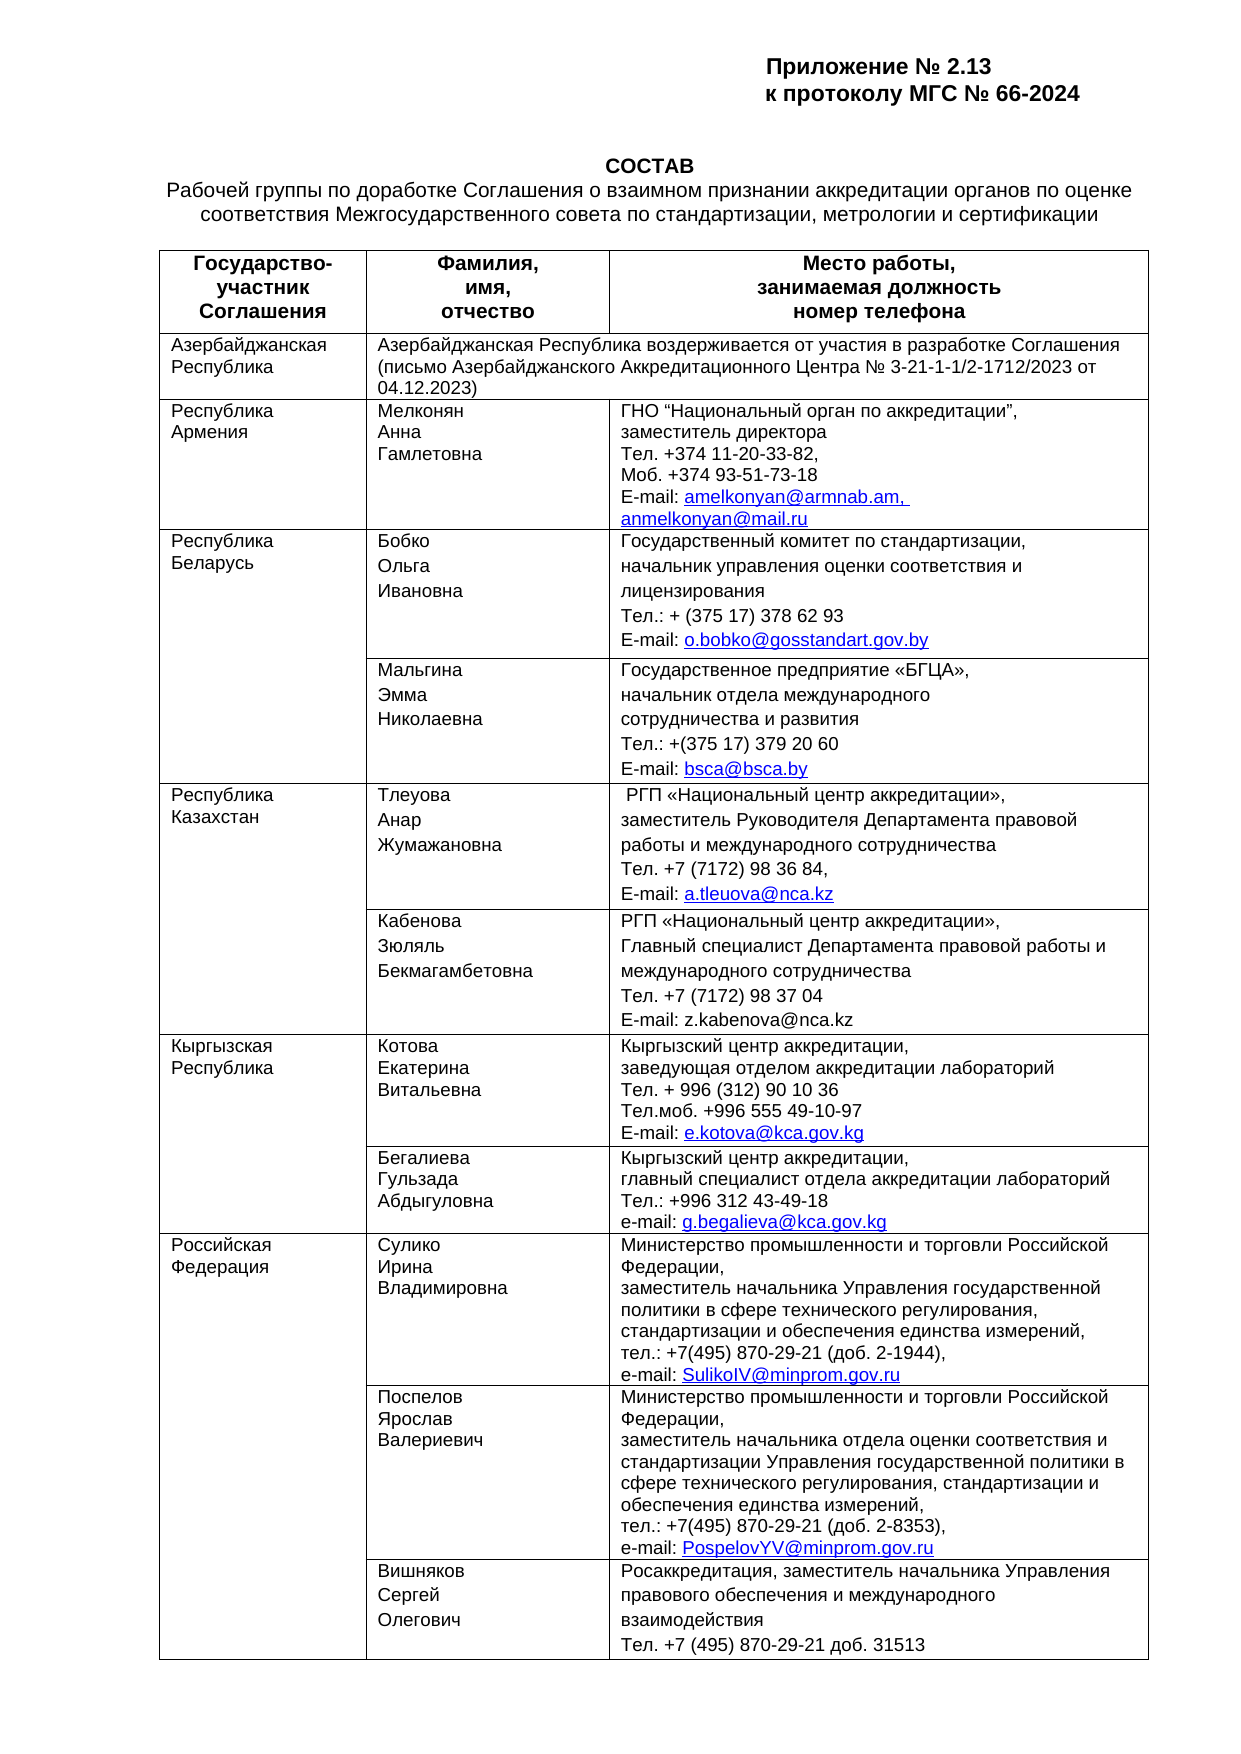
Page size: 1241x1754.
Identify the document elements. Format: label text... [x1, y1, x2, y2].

table_cell Мелконян Анна Гамлетовна [367, 400, 609, 529]
table_cell Вишняков Сергей Олегович [367, 1560, 609, 1659]
table_cell ГНО “Национальный орган по аккредитации”, заместитель директора Тел. +374 11-20-33-82, Моб. +374 93-51-73-18 E-mail: amelkonyan@armnab.am, anmelkonyan@mail.ru [610, 400, 1148, 529]
table_cell Кыргызский центр аккредитации, главный специалист отдела аккредитации лабораторий Тел.: +996 312 43-49-18 е-mail: g.begalieva@kca.gov.kg [610, 1147, 1148, 1233]
table_cell Тлеуова Анар Жумажановна [367, 784, 609, 909]
table_cell Бегалиева Гульзада Абдыгуловна [367, 1147, 609, 1233]
table_cell Мальгина Эмма Николаевна [367, 659, 609, 783]
table_cell Кыргызский центр аккредитации, заведующая отделом аккредитации лабораторий Тел. + 996 (312) 90 10 36 Тел.моб. +996 555 49-10-97 E-mail: e.kotova@kca.gov.kg [610, 1035, 1148, 1146]
table_cell Российская Федерация [160, 1234, 366, 1659]
table_cell Государственное предприятие «БГЦА», начальник отдела международного сотрудничества и развития Тел.: +(375 17) 379 20 60 E-mail: bsca@bsca.by [610, 659, 1148, 783]
table_cell Министерство промышленности и торговли Российской Федерации, заместитель начальника Управления государственной политики в сфере технического регулирования, стандартизации и обеспечения единства измерений, тел.: +7(495) 870-29-21 (доб. 2-1944), e-mail: SulikoIV@minprom.gov.ru [610, 1234, 1148, 1385]
table_cell Сулико Ирина Владимировна [367, 1234, 609, 1385]
table_cell Государственный комитет по стандартизации, начальник управления оценки соответствия и лицензирования Тел.: + (375 17) 378 62 93 E-mail: o.bobko@gosstandart.gov.by [610, 530, 1148, 657]
table_cell Азербайджанская Республика воздерживается от участия в разработке Соглашения (письмо Азербайджанского Аккредитационного Центра № 3-21-1-1/2-1712/2023 от 04.12.2023) [367, 334, 1148, 398]
table_cell РГП «Национальный центр аккредитации», заместитель Руководителя Департамента правовой работы и международного сотрудничества Тел. +7 (7172) 98 36 84, E-mail: a.tleuova@nca.kz [610, 784, 1148, 909]
table_header Государство-участник Соглашения [160, 251, 366, 333]
table_cell Республика Армения [160, 400, 366, 529]
table_cell Азербайджанская Республика [160, 334, 366, 398]
table_cell РГП «Национальный центр аккредитации», Главный специалист Департамента правовой работы и международного сотрудничества Тел. +7 (7172) 98 37 04 E-mail: z.kabenova@nca.kz [610, 910, 1148, 1034]
table_cell Бобко Ольга Ивановна [367, 530, 609, 657]
table_cell Министерство промышленности и торговли Российской Федерации, заместитель начальника отдела оценки соответствия и стандартизации Управления государственной политики в сфере технического регулирования, стандартизации и обеспечения единства измерений, тел.: +7(495) 870-29-21 (доб. 2-8353), e-mail: PospelovYV@minprom.gov.ru [610, 1386, 1148, 1558]
table_header Место работы, занимаемая должность номер телефона [610, 251, 1148, 333]
table_cell Кыргызская Республика [160, 1035, 366, 1233]
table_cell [610, 1560, 1148, 1659]
text Рабочей группы по доработке Соглашения о взаимном признании аккредитации органов по оценке соответствия Межгосударственного совета по стандартизации, метрологии и сертификации [148, 178, 1152, 226]
table_cell Поспелов Ярослав Валериевич [367, 1386, 609, 1558]
table_cell Республика Беларусь [160, 530, 366, 783]
table_header Фамилия, имя, отчество [367, 251, 609, 333]
table_cell Республика Казахстан [160, 784, 366, 1034]
table_cell Котова Екатерина Витальевна [367, 1035, 609, 1146]
title СОСТАВ [148, 154, 1152, 178]
table_cell Кабенова Зюляль Бекмагамбетовна [367, 910, 609, 1034]
